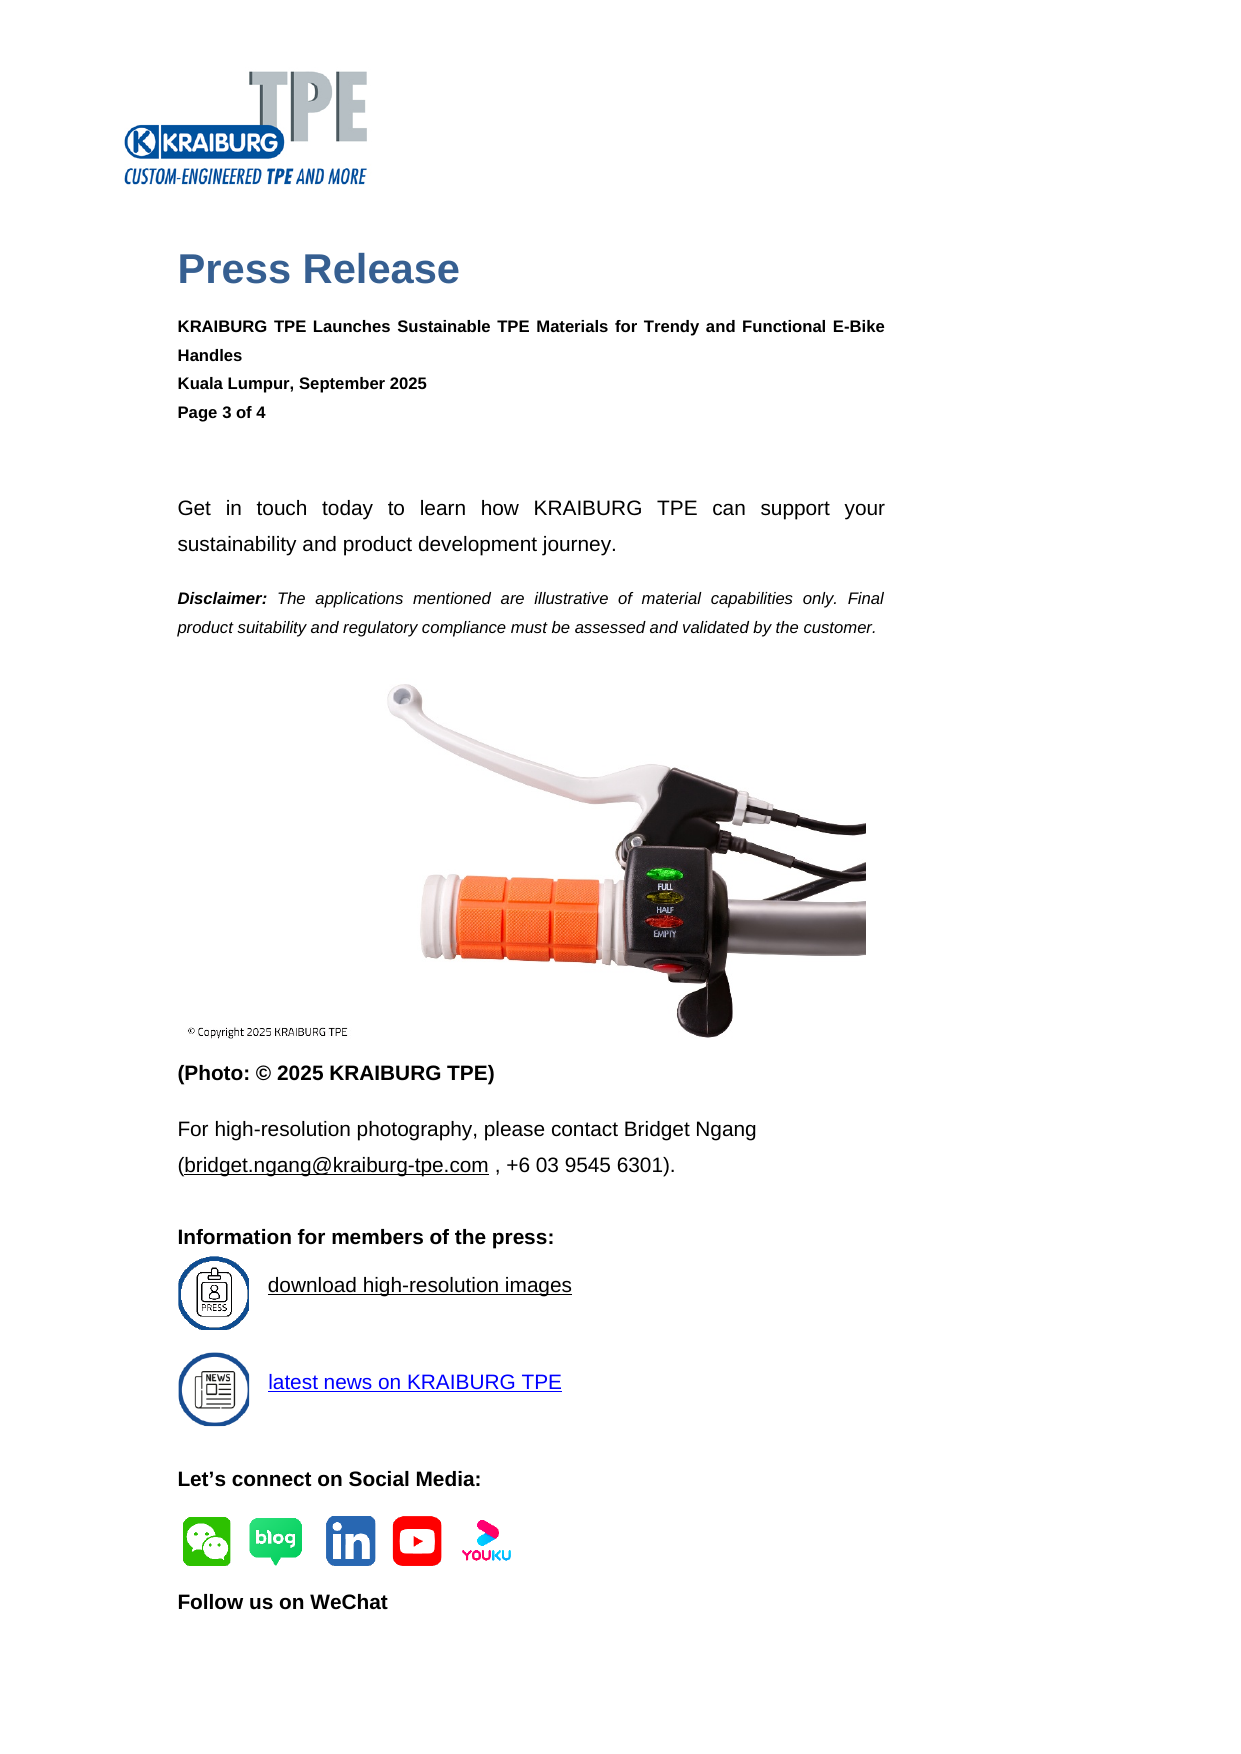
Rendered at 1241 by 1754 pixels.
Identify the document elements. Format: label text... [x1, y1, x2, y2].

text latest news on KRAIBURG TPE [249, 1370, 886, 1394]
picture [247, 1517, 303, 1566]
text Let’s connect on Social Media: [177, 1467, 886, 1491]
text Follow us on WeChat [177, 1590, 886, 1614]
text Information for members of the press: [177, 1225, 886, 1249]
text Get in touch today to learn how KRAIBURG TPE can support your sustainability and product development journey. [177, 496, 886, 556]
text Disclaimer: The applications mentioned are illustrative of material capabilities only. Final product suitability and regulatory compliance must be assessed and validated by the customer. [177, 589, 886, 637]
picture [112, 55, 379, 200]
picture [326, 1516, 376, 1566]
picture [392, 1516, 442, 1566]
text download high-resolution images [249, 1273, 886, 1297]
picture [177, 1352, 249, 1425]
text For high-resolution photography, please contact Bridget Ngang (bridget.ngang@kraiburg-tpe.com , +6 03 9545 6301). [177, 1117, 886, 1177]
picture [176, 1256, 249, 1329]
picture [177, 667, 866, 1049]
picture [453, 1515, 519, 1566]
picture [183, 1517, 231, 1566]
